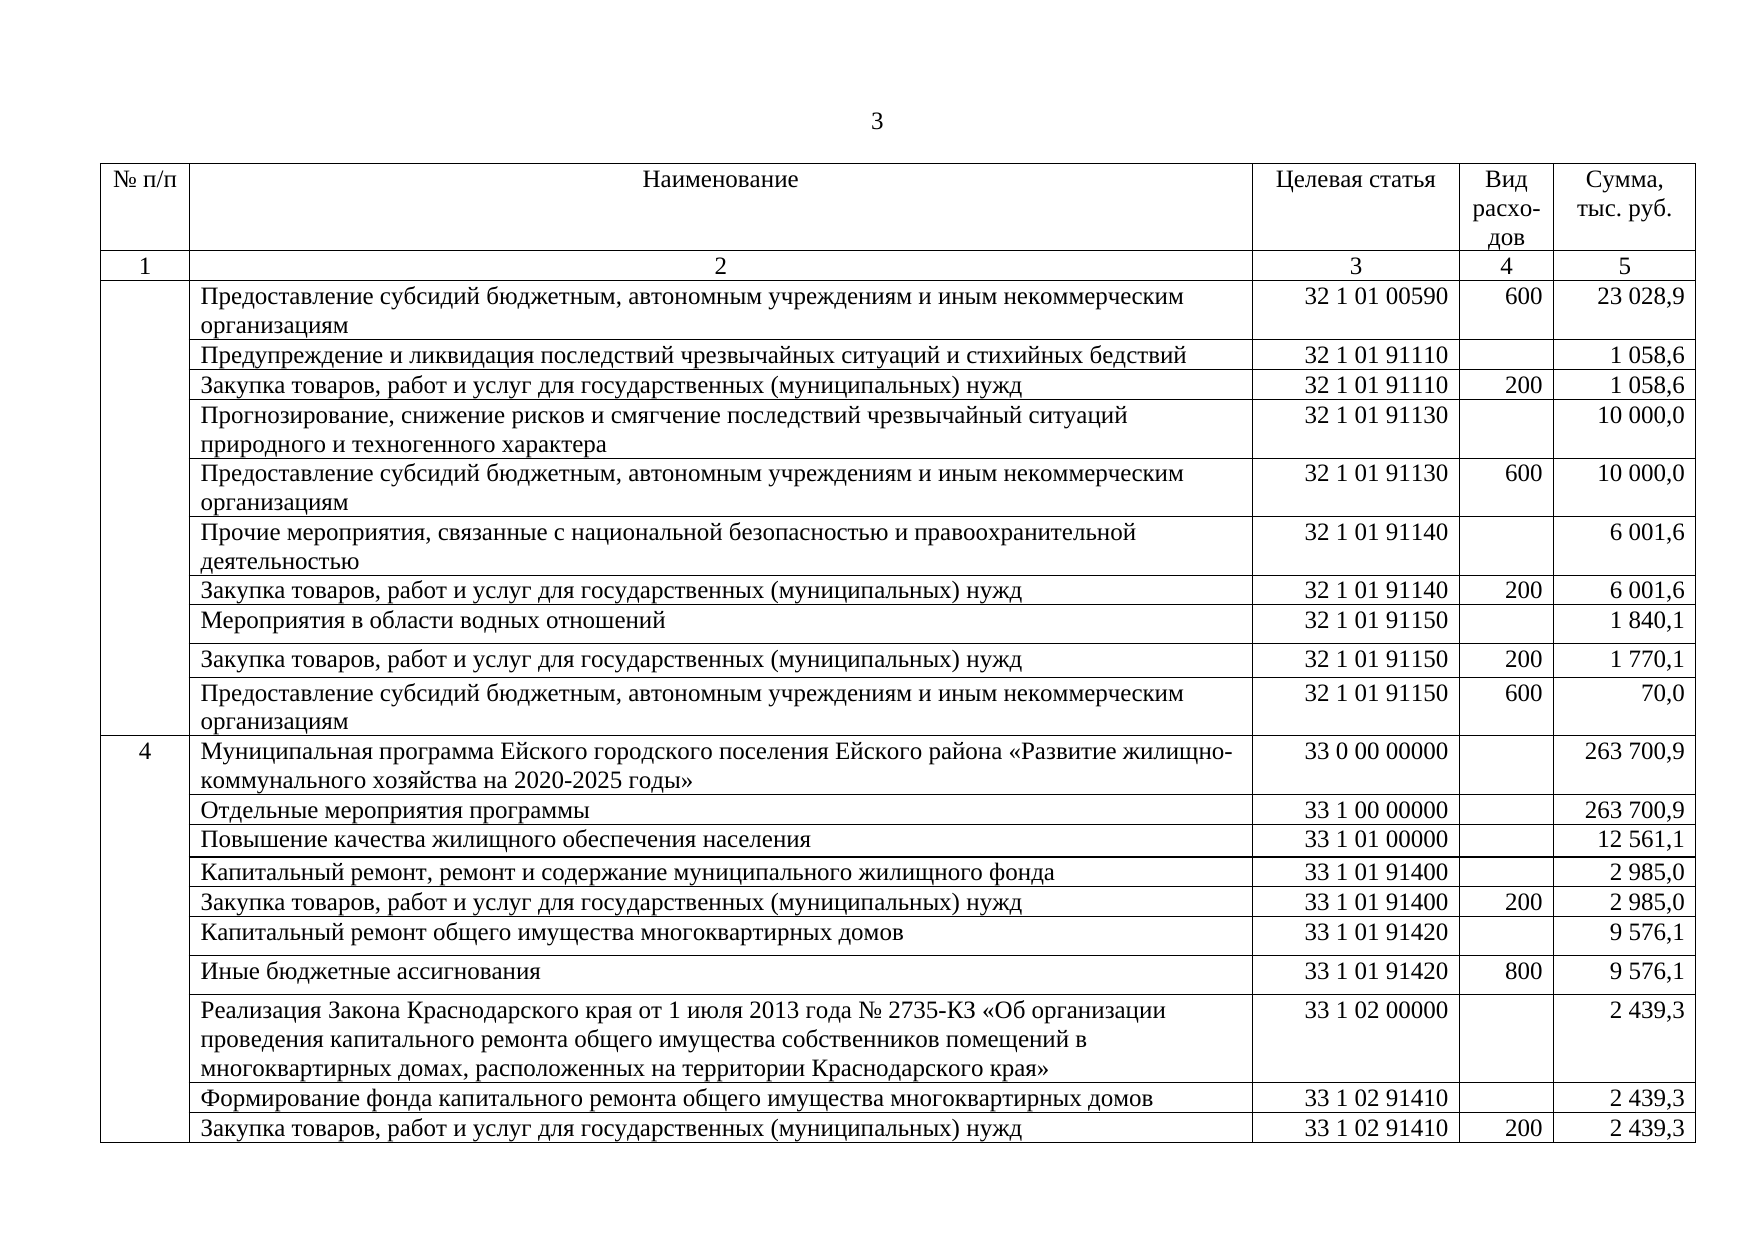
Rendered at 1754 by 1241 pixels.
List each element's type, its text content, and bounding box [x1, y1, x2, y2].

table_cell 9 576,1 [1554, 917, 1695, 955]
table_cell 32 1 01 91110 [1253, 340, 1459, 369]
table_cell Прочие мероприятия, связанные с национальной безопасностью и правоохранительной деятельностью [190, 517, 1252, 574]
table_cell 1 770,1 [1554, 644, 1695, 677]
table_cell 70,0 [1554, 678, 1695, 735]
table_cell Закупка товаров, работ и услуг для государственных (муниципальных) нужд [190, 1113, 1252, 1142]
table_cell 1 058,6 [1554, 340, 1695, 369]
table_cell 33 1 00 00000 [1253, 795, 1459, 823]
table_cell [1460, 1083, 1553, 1112]
table_cell 2 439,3 [1554, 1113, 1695, 1142]
table_cell 263 700,9 [1554, 795, 1695, 823]
table_cell 2 985,0 [1554, 858, 1695, 886]
table_cell 2 439,3 [1554, 1083, 1695, 1112]
table_cell Формирование фонда капитального ремонта общего имущества многоквартирных домов [190, 1083, 1252, 1112]
table_cell [1460, 517, 1553, 574]
table_cell 200 [1460, 887, 1553, 916]
table_cell 12 561,1 [1554, 825, 1695, 856]
table_cell 32 1 01 91130 [1253, 400, 1459, 457]
table_cell 1 058,6 [1554, 370, 1695, 399]
table_cell Капитальный ремонт, ремонт и содержание муниципального жилищного фонда [190, 858, 1252, 886]
table_cell Закупка товаров, работ и услуг для государственных (муниципальных) нужд [190, 644, 1252, 677]
table_cell [1460, 795, 1553, 823]
table_cell [1460, 995, 1553, 1082]
table_cell 200 [1460, 370, 1553, 399]
table_cell 32 1 01 91140 [1253, 517, 1459, 574]
table_cell [1460, 400, 1553, 457]
table_cell 800 [1460, 956, 1553, 994]
table_cell 33 1 01 00000 [1253, 825, 1459, 856]
table_cell Предоставление субсидий бюджетным, автономным учреждениям и иным некоммерческим организациям [190, 281, 1252, 339]
table_cell 33 1 01 91400 [1253, 858, 1459, 886]
table_cell 6 001,6 [1554, 576, 1695, 604]
table_cell 33 0 00 00000 [1253, 736, 1459, 794]
table_cell 3 [1253, 251, 1459, 280]
table_cell [1460, 736, 1553, 794]
table_cell Предоставление субсидий бюджетным, автономным учреждениям и иным некоммерческим организациям [190, 678, 1252, 735]
table_cell Отдельные мероприятия программы [190, 795, 1252, 823]
table_header Сумма, тыс. руб. [1554, 164, 1695, 250]
table_cell 33 1 01 91420 [1253, 956, 1459, 994]
table_cell [1460, 605, 1553, 643]
table_cell 1 840,1 [1554, 605, 1695, 643]
table_cell 600 [1460, 459, 1553, 516]
table_header № п/п [101, 164, 189, 250]
table_cell 4 [1460, 251, 1553, 280]
table_cell 263 700,9 [1554, 736, 1695, 794]
table_cell 32 1 01 91130 [1253, 459, 1459, 516]
table_cell 33 1 01 91420 [1253, 917, 1459, 955]
table_cell 33 1 02 91410 [1253, 1113, 1459, 1142]
table_cell 2 439,3 [1554, 995, 1695, 1082]
table_cell 32 1 01 91150 [1253, 678, 1459, 735]
table_cell 600 [1460, 281, 1553, 339]
table_cell [1460, 917, 1553, 955]
table_cell 32 1 01 00590 [1253, 281, 1459, 339]
table_header Вид расхо-дов [1460, 164, 1553, 250]
table_cell [1460, 340, 1553, 369]
table_cell Повышение качества жилищного обеспечения населения [190, 825, 1252, 856]
table_cell Муниципальная программа Ейского городского поселения Ейского района «Развитие жилищно-коммунального хозяйства на 2020-2025 годы» [190, 736, 1252, 794]
table_cell 10 000,0 [1554, 400, 1695, 457]
table_cell 33 1 01 91400 [1253, 887, 1459, 916]
table_cell 32 1 01 91150 [1253, 605, 1459, 643]
table_cell 1 [101, 251, 189, 280]
table_cell Закупка товаров, работ и услуг для государственных (муниципальных) нужд [190, 370, 1252, 399]
table_cell 6 001,6 [1554, 517, 1695, 574]
table_cell 33 1 02 00000 [1253, 995, 1459, 1082]
table_cell 10 000,0 [1554, 459, 1695, 516]
table_cell Предоставление субсидий бюджетным, автономным учреждениям и иным некоммерческим организациям [190, 459, 1252, 516]
table_cell 32 1 01 91140 [1253, 576, 1459, 604]
table_cell Иные бюджетные ассигнования [190, 956, 1252, 994]
table_cell [1460, 858, 1553, 886]
table_cell Предупреждение и ликвидация последствий чрезвычайных ситуаций и стихийных бедствий [190, 340, 1252, 369]
table_cell Реализация Закона Краснодарского края от 1 июля 2013 года № 2735-КЗ «Об организации проведения капитального ремонта общего имущества собственников помещений в многоквартирных домах, расположенных на территории Краснодарского края» [190, 995, 1252, 1082]
table_cell Закупка товаров, работ и услуг для государственных (муниципальных) нужд [190, 576, 1252, 604]
table_cell Капитальный ремонт общего имущества многоквартирных домов [190, 917, 1252, 955]
table_header Целевая статья [1253, 164, 1459, 250]
table_cell 600 [1460, 678, 1553, 735]
table_cell 4 [101, 736, 189, 1142]
table_cell Закупка товаров, работ и услуг для государственных (муниципальных) нужд [190, 887, 1252, 916]
table_cell 33 1 02 91410 [1253, 1083, 1459, 1112]
table_cell 2 985,0 [1554, 887, 1695, 916]
table_cell 5 [1554, 251, 1695, 280]
table_cell 200 [1460, 1113, 1553, 1142]
table_cell Прогнозирование, снижение рисков и смягчение последствий чрезвычайный ситуаций природного и техногенного характера [190, 400, 1252, 457]
table_cell [1460, 825, 1553, 856]
table_cell 200 [1460, 576, 1553, 604]
table_cell 32 1 01 91110 [1253, 370, 1459, 399]
table_cell 23 028,9 [1554, 281, 1695, 339]
table_cell Мероприятия в области водных отношений [190, 605, 1252, 643]
table_header Наименование [190, 164, 1252, 250]
table_cell 200 [1460, 644, 1553, 677]
table_cell 9 576,1 [1554, 956, 1695, 994]
table_cell 32 1 01 91150 [1253, 644, 1459, 677]
table_cell 2 [190, 251, 1252, 280]
